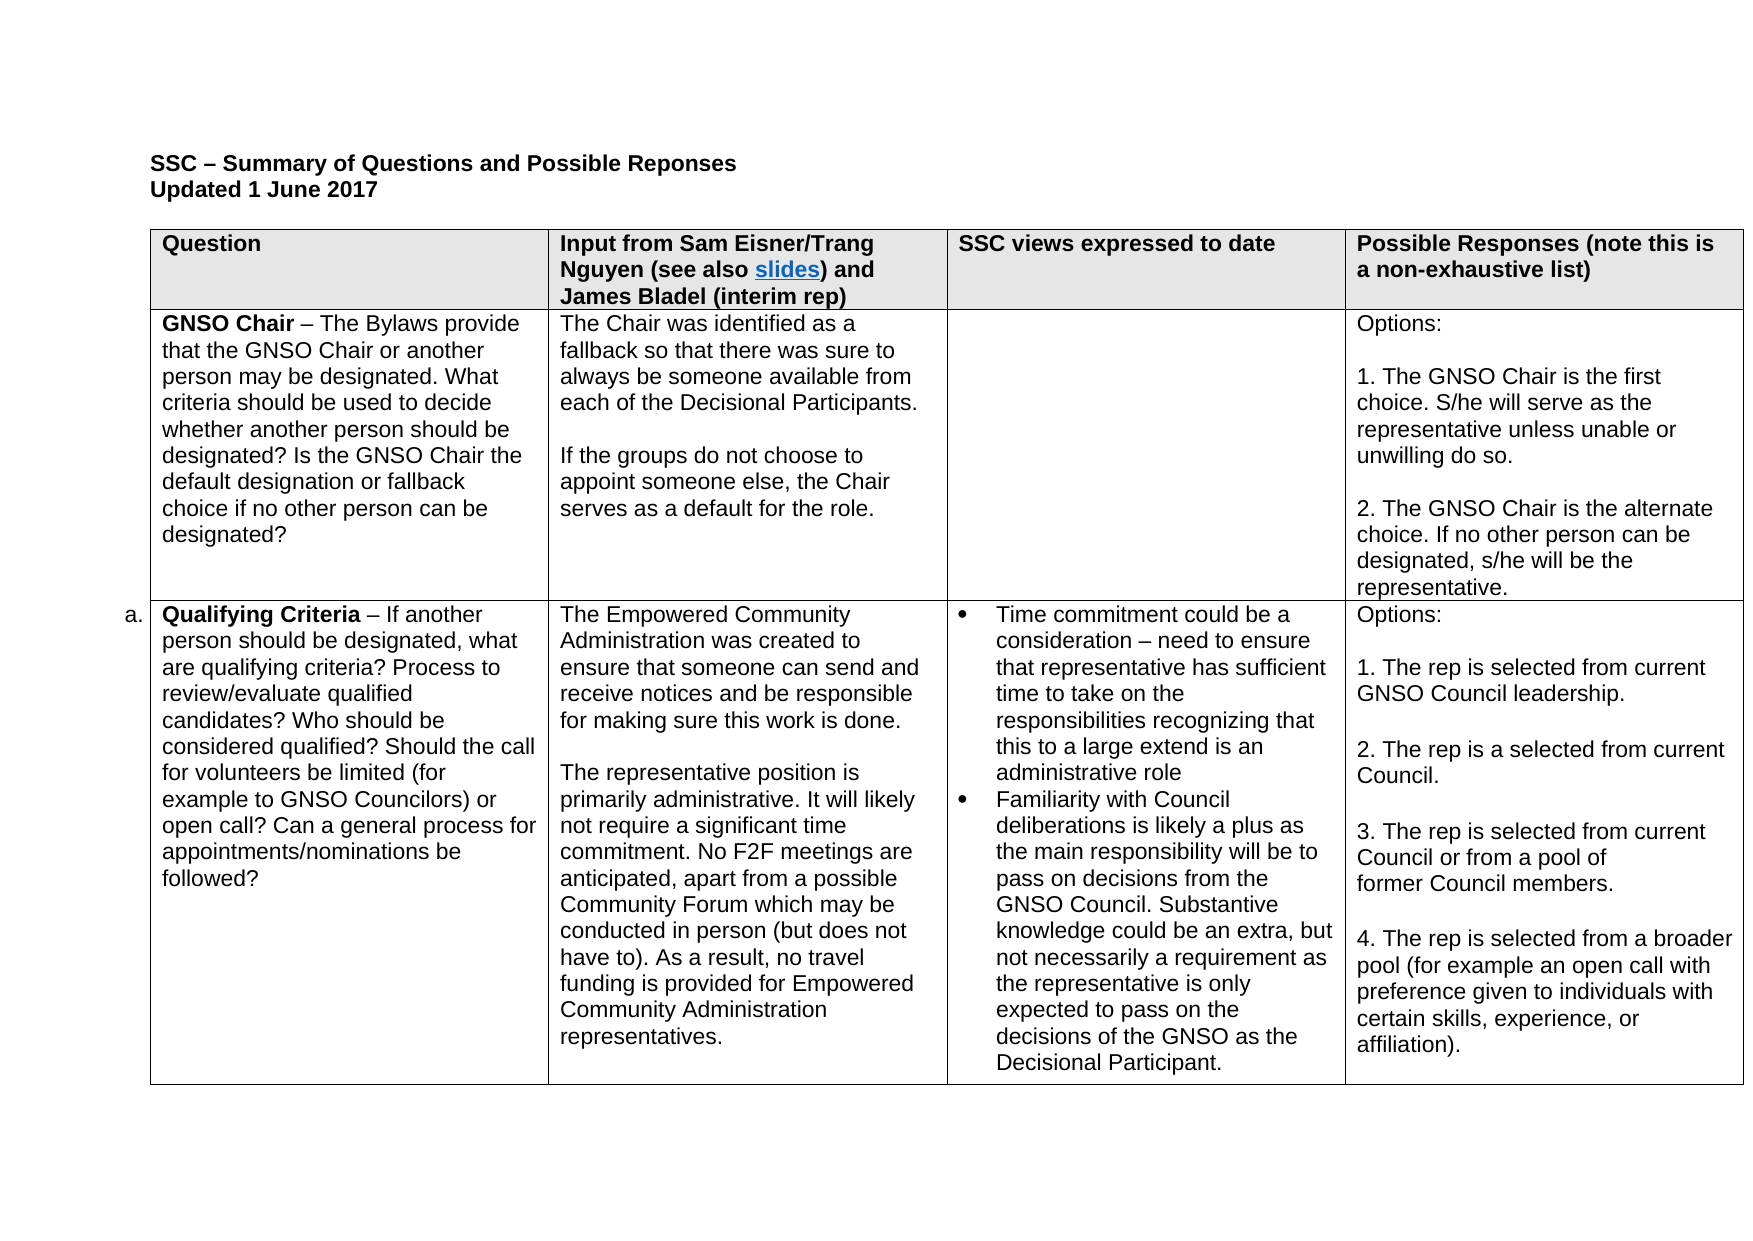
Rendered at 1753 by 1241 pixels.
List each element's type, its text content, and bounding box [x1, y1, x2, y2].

table_cell [948, 310, 1345, 600]
table_header Possible Responses (note this is a non-exhaustive list) [1346, 230, 1743, 309]
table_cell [948, 601, 1345, 1083]
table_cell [151, 601, 548, 1083]
table_header Question [151, 230, 548, 309]
table_cell The Chair was identified as a fallback so that there was sure to always be someone available from each of the Decisional Participants. If the groups do not choose to appoint someone else, the Chair serves as a default for the role. [549, 310, 947, 600]
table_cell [1346, 601, 1743, 1083]
table_cell GNSO Chair – The Bylaws provide that the GNSO Chair or another person may be designated. What criteria should be used to decide whether another person should be designated? Is the GNSO Chair the default designation or fallback choice if no other person can be designated? [151, 310, 548, 600]
table_header SSC views expressed to date [948, 230, 1345, 309]
text Updated 1 June 2017 [150, 176, 1602, 203]
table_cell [549, 601, 947, 1083]
table_cell Options: 1. The GNSO Chair is the first choice. S/he will serve as the representative unless unable or unwilling do so. 2. The GNSO Chair is the alternate choice. If no other person can be designated, s/he will be the representative. [1346, 310, 1743, 600]
table_header Input from Sam Eisner/Trang Nguyen (see also slides) and James Bladel (interim rep) [549, 230, 947, 309]
text SSC – Summary of Questions and Possible Reponses [150, 150, 1602, 176]
